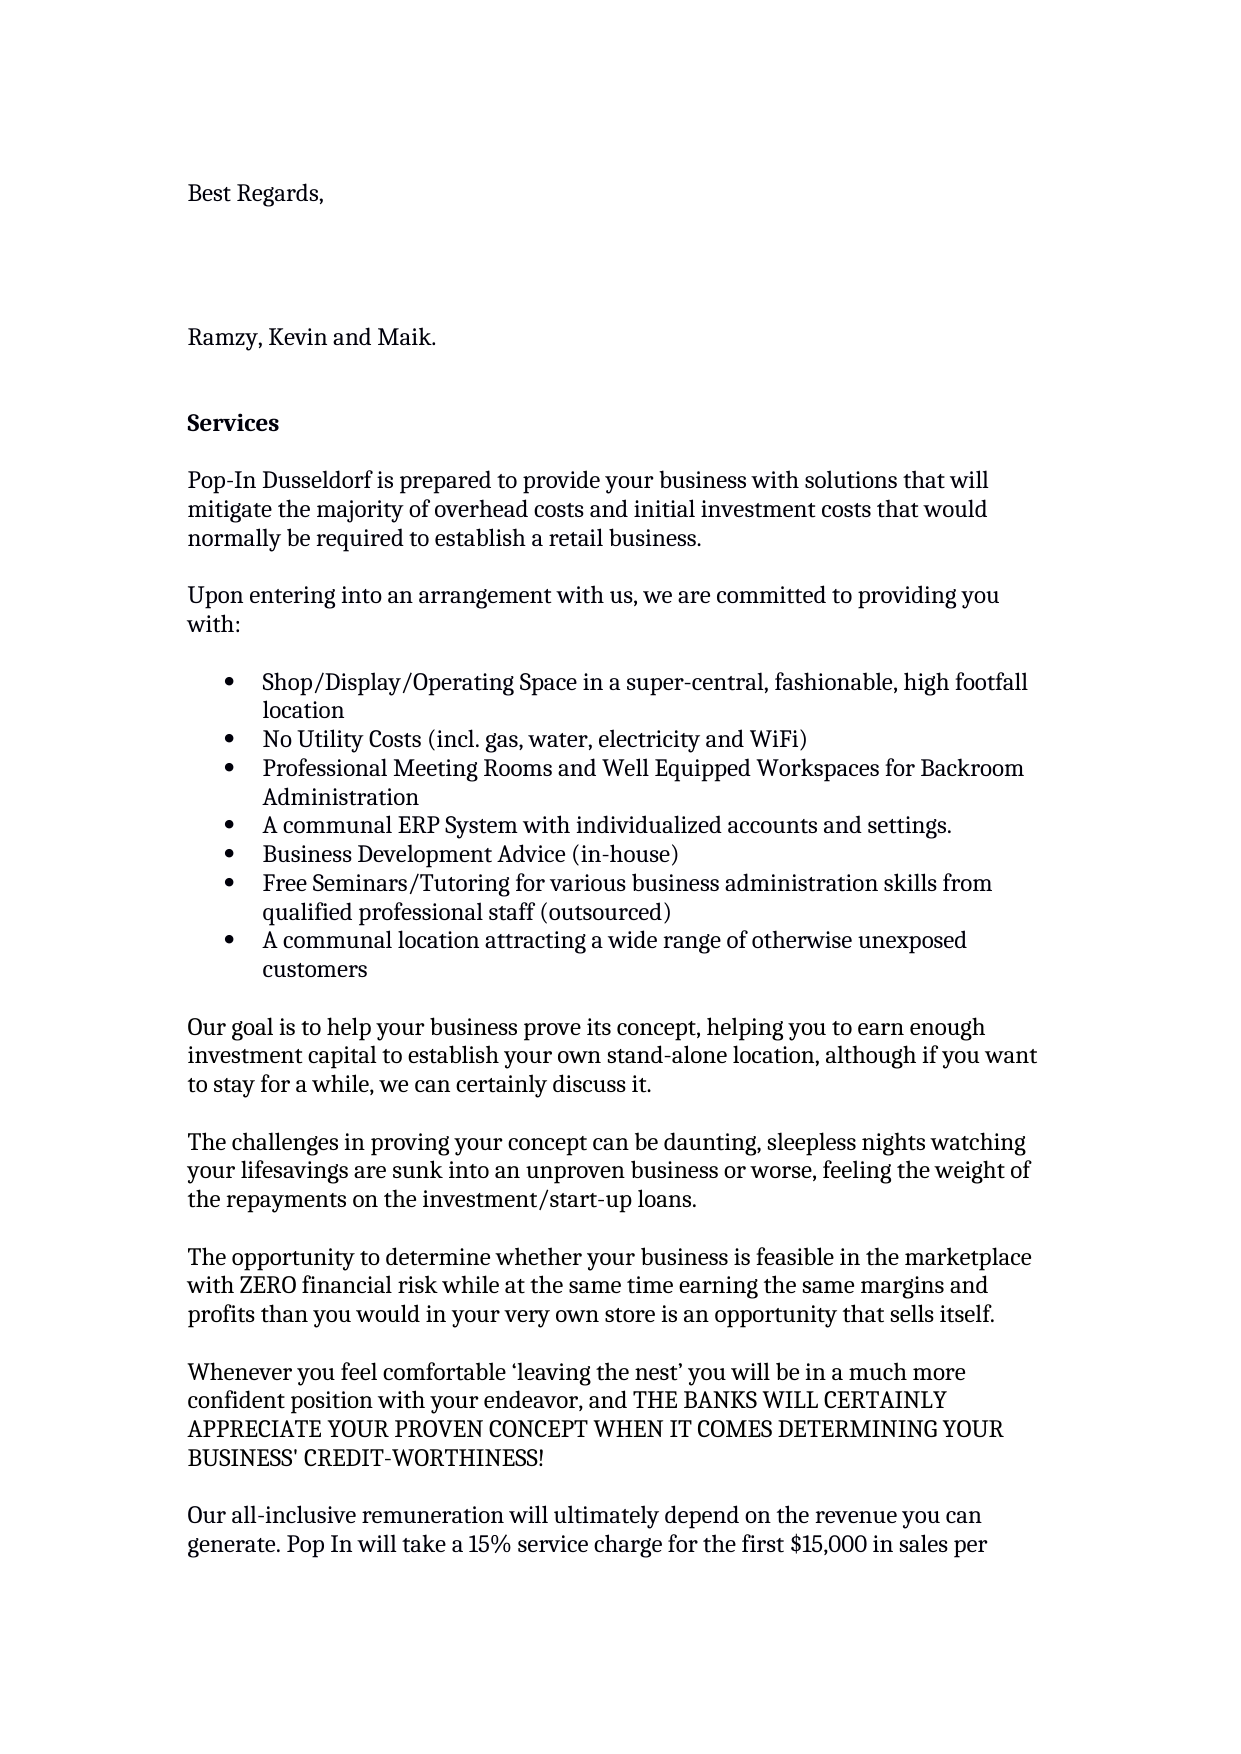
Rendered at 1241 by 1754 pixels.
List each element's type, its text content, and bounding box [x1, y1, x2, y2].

text Services [187, 409, 1053, 437]
text The challenges in proving your concept can be daunting, sleepless nights watching your lifesavings are sunk into an unproven business or worse, feeling the weight of the repayments on the investment/start-up loans. [187, 1127, 1053, 1214]
text The opportunity to determine whether your business is feasible in the marketplace with ZERO financial risk while at the same time earning the same margins and profits than you would in your very own store is an opportunity that sells itself. [187, 1242, 1053, 1329]
list Free Seminars/Tutoring for various business administration skills from qualified professional staff (outsourced) [225, 869, 1053, 926]
list A communal ERP System with individualized accounts and settings. [225, 811, 1053, 840]
text Whenever you feel comfortable ‘leaving the nest’ you will be in a much more confident position with your endeavor, and THE BANKS WILL CERTAINLY APPRECIATE YOUR PROVEN CONCEPT WHEN IT COMES DETERMINING YOUR BUSINESS' CREDIT-WORTHINESS! [187, 1357, 1053, 1472]
list No Utility Costs (incl. gas, water, electricity and WiFi) [225, 725, 1053, 754]
text Upon entering into an arrangement with us, we are committed to providing you with: [187, 581, 1053, 639]
text Ramzy, Kevin and Maik. [187, 322, 1053, 351]
list Shop/Display/Operating Space in a super-central, fashionable, high footfall location [225, 667, 1053, 725]
text Best Regards, [187, 179, 1053, 207]
text Our goal is to help your business prove its concept, helping you to earn enough investment capital to establish your own stand-alone location, although if you want to stay for a while, we can certainly discuss it. [187, 1012, 1053, 1099]
list Business Development Advice (in-house) [225, 840, 1053, 869]
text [187, 1501, 1053, 1559]
list A communal location attracting a wide range of otherwise unexposed customers [225, 926, 1053, 984]
text Pop-In Dusseldorf is prepared to provide your business with solutions that will mitigate the majority of overhead costs and initial investment costs that would normally be required to establish a retail business. [187, 466, 1053, 552]
list Professional Meeting Rooms and Well Equipped Workspaces for Backroom Administration [225, 754, 1053, 811]
